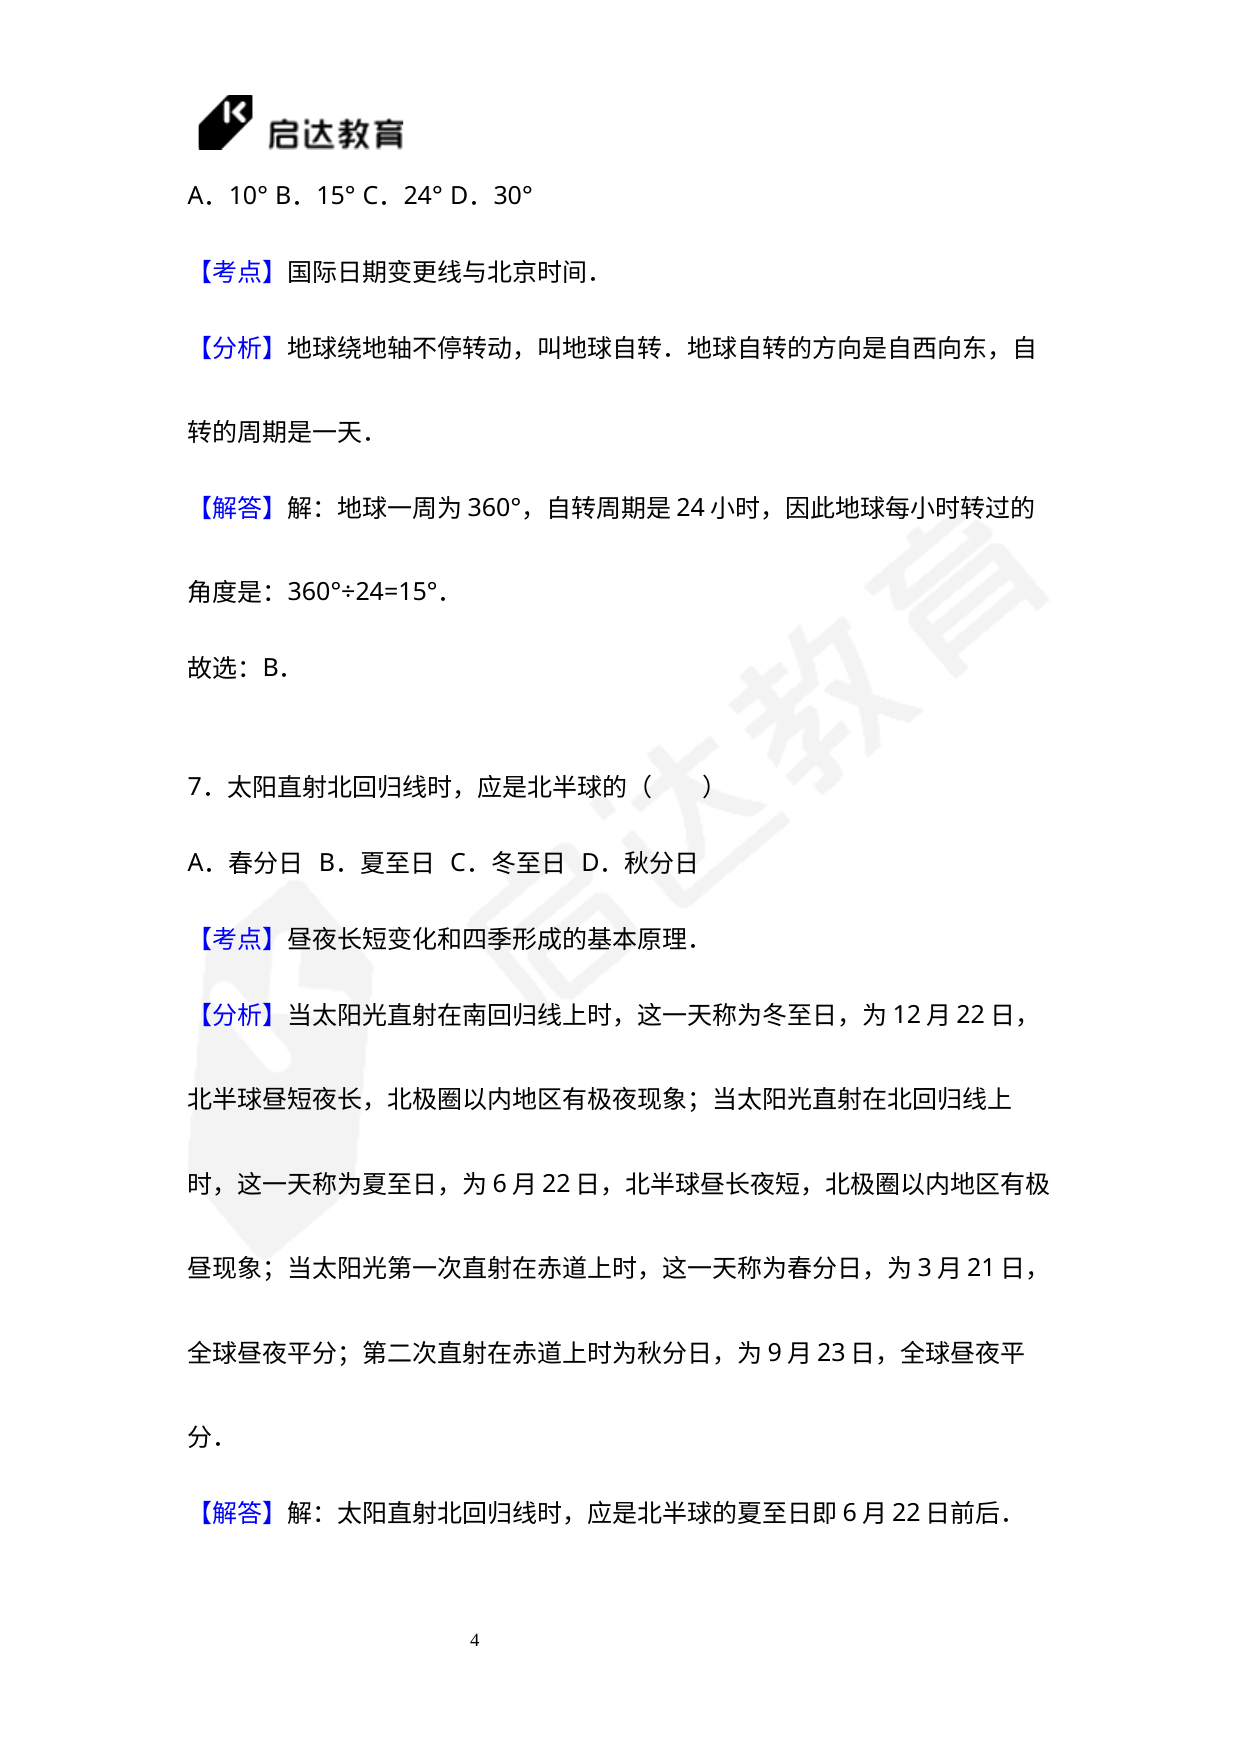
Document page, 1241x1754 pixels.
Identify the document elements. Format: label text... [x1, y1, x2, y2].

text A．春分日 B．夏至日 C．冬至日 D．秋分日 [187, 829, 1053, 894]
text 【解答】解：地球一周为360°，自转周期是24小时，因此地球每小时转过的角度是：360°÷24=15°． [187, 474, 1053, 623]
text 【分析】当太阳光直射在南回归线上时，这一天称为冬至日，为12月22日，北半球昼短夜长，北极圈以内地区有极夜现象；当太阳光直射在北回归线上时，这一天称为夏至日，为6月22日，北半球昼长夜短，北极圈以内地区有极昼现象；当太阳光第一次直射在赤道上时，这一天称为春分日，为3月21日，全球昼夜平分；第二次直射在赤道上时为秋分日，为9月23日，全球昼夜平分． [187, 981, 1053, 1468]
text 【解答】解：太阳直射北回归线时，应是北半球的夏至日即6月22日前后． [187, 1479, 1053, 1544]
text 7．太阳直射北回归线时，应是北半球的（ ） [187, 753, 1053, 818]
text 【考点】昼夜长短变化和四季形成的基本原理． [187, 905, 1053, 970]
text 【考点】国际日期变更线与北京时间． [187, 238, 1053, 303]
text 【分析】地球绕地轴不停转动，叫地球自转．地球自转的方向是自西向东，自转的周期是一天． [187, 314, 1053, 463]
text 故选：B． [187, 634, 1053, 699]
picture [198, 95, 404, 150]
text A．10° B．15° C．24° D．30° [187, 162, 1053, 227]
